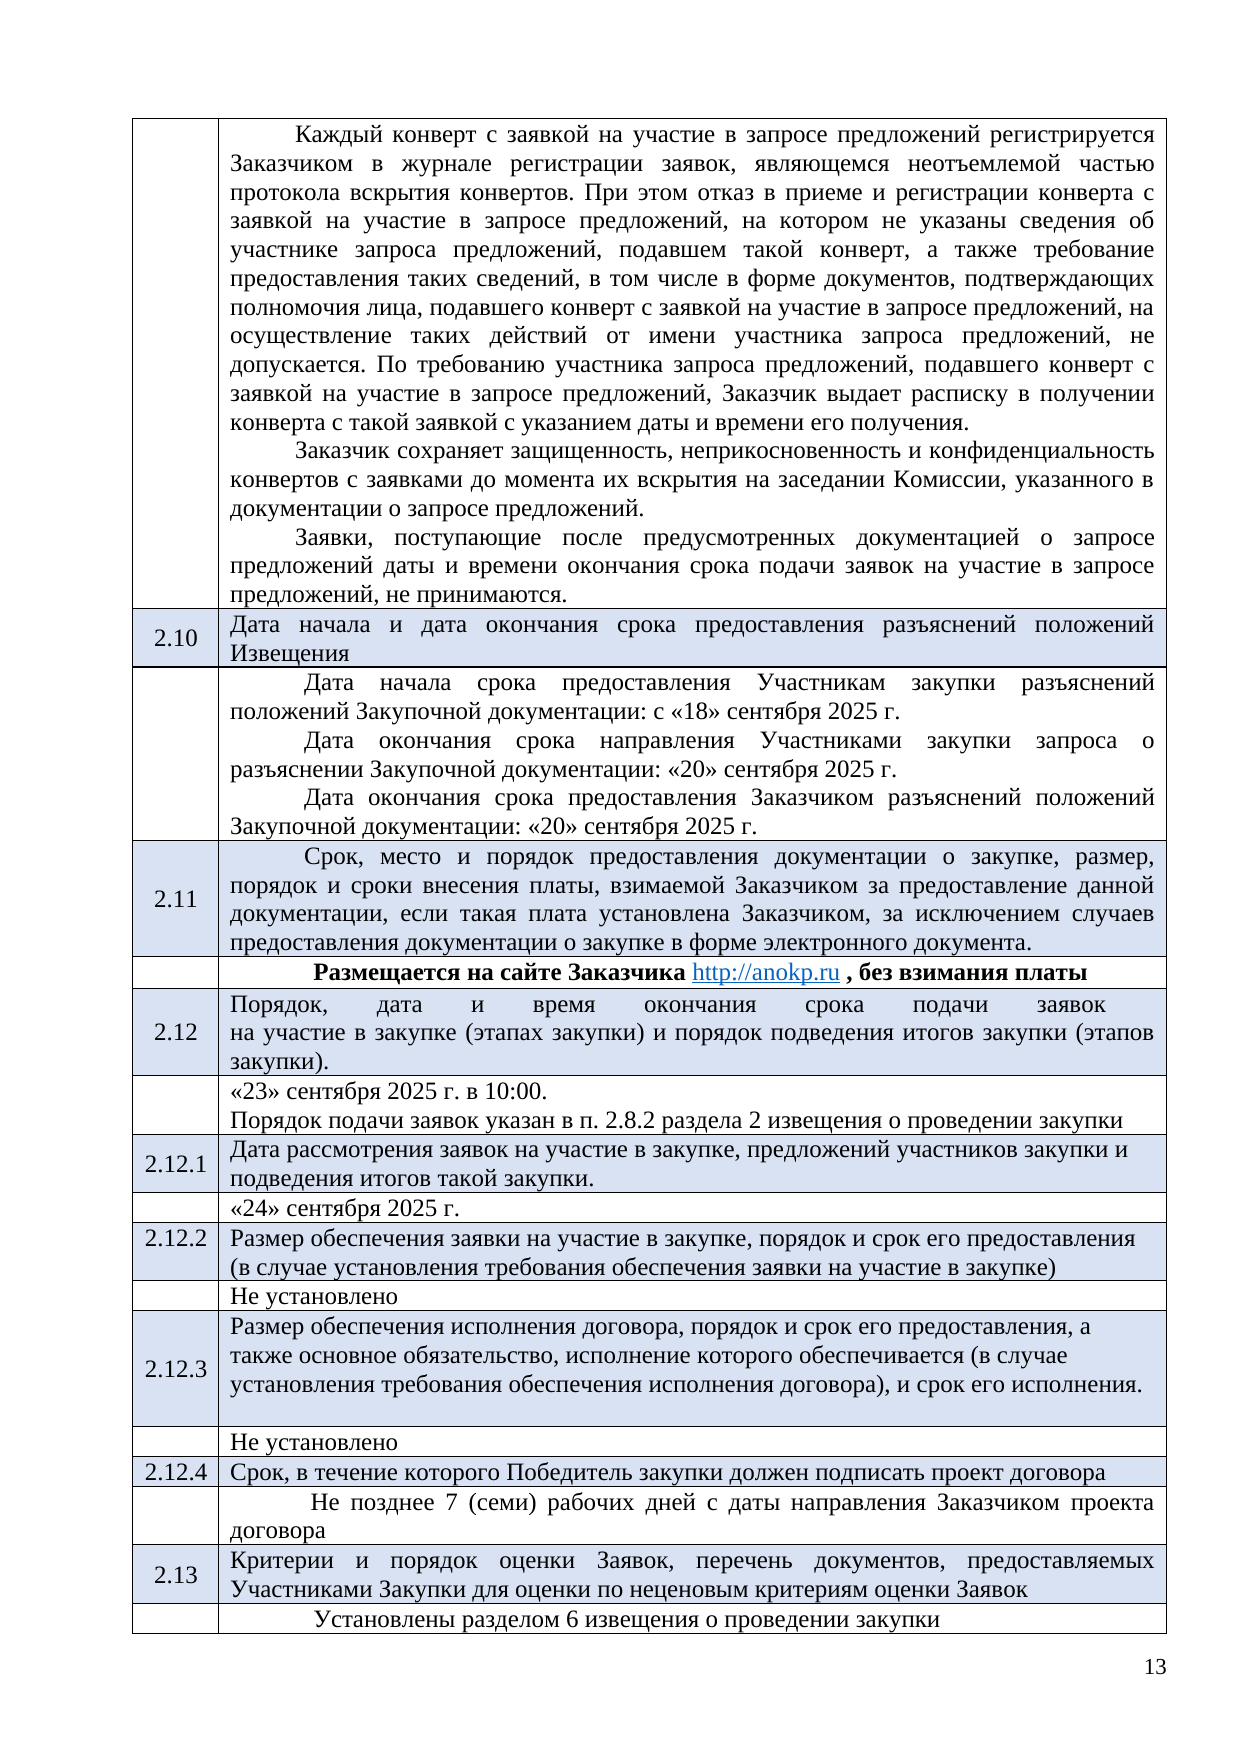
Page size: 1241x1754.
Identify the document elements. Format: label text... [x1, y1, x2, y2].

table_cell [133, 1281, 218, 1310]
table_cell 2.13 [133, 1545, 218, 1603]
table_cell «23» сентября 2025 г. в 10:00. Порядок подачи заявок указан в п. 2.8.2 раздела 2 извещения о проведении закупки [219, 1076, 1166, 1133]
table_cell «24» сентября 2025 г. [219, 1193, 1166, 1222]
table_cell 2.12.2 [133, 1223, 218, 1280]
table_cell Срок, в течение которого Победитель закупки должен подписать проект договора [219, 1457, 1166, 1486]
table_cell [133, 957, 218, 988]
table_cell 2.10 [133, 609, 218, 666]
table_cell Не установлено [219, 1281, 1166, 1310]
table_cell [133, 1193, 218, 1222]
table_cell 2.12 [133, 989, 218, 1075]
table_cell Размещается на сайте Заказчика http://anokp.ru , без взимания платы [219, 957, 1166, 988]
table_cell Порядок, дата и время окончания срока подачи заявок на участие в закупке (этапах закупки) и порядок подведения итогов закупки (этапов закупки). [219, 989, 1166, 1075]
table_cell 2.12.1 [133, 1135, 218, 1192]
table_cell [133, 1427, 218, 1456]
table_cell Установлены разделом 6 извещения о проведении закупки [219, 1604, 1166, 1633]
table_cell Размер обеспечения заявки на участие в закупке, порядок и срок его предоставления (в случае установления требования обеспечения заявки на участие в закупке) [219, 1223, 1166, 1280]
table_cell Не установлено [219, 1427, 1166, 1456]
table_cell Не позднее 7 (семи) рабочих дней с даты направления Заказчиком проекта договора [219, 1487, 1166, 1544]
table_cell 2.12.4 [133, 1457, 218, 1486]
table_cell Критерии и порядок оценки Заявок, перечень документов, предоставляемых Участниками Закупки для оценки по неценовым критериям оценки Заявок [219, 1545, 1166, 1603]
table_cell [133, 119, 218, 608]
table_cell [133, 1076, 218, 1133]
table_cell Дата начала срока предоставления Участникам закупки разъяснений положений Закупочной документации: с «18» сентября 2025 г. Дата окончания срока направления Участниками закупки запроса о разъяснении Закупочной документации: «20» сентября 2025 г. Дата окончания срока предоставления Заказчиком разъяснений положений Закупочной документации: «20» сентября 2025 г. [219, 668, 1166, 840]
table_cell Дата рассмотрения заявок на участие в закупке, предложений участников закупки и подведения итогов такой закупки. [219, 1135, 1166, 1192]
table_cell Размер обеспечения исполнения договора, порядок и срок его предоставления, а также основное обязательство, исполнение которого обеспечивается (в случае установления требования обеспечения исполнения договора), и срок его исполнения. [219, 1311, 1166, 1426]
table_cell Срок, место и порядок предоставления документации о закупке, размер, порядок и сроки внесения платы, взимаемой Заказчиком за предоставление данной документации, если такая плата установлена Заказчиком, за исключением случаев предоставления документации о закупке в форме электронного документа. [219, 841, 1166, 956]
table_cell 2.11 [133, 841, 218, 956]
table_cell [219, 119, 1166, 608]
table_cell 2.12.3 [133, 1311, 218, 1426]
table_cell [133, 1604, 218, 1633]
table_cell Дата начала и дата окончания срока предоставления разъяснений положений Извещения [219, 609, 1166, 666]
table_cell [133, 668, 218, 840]
table_cell [133, 1487, 218, 1544]
